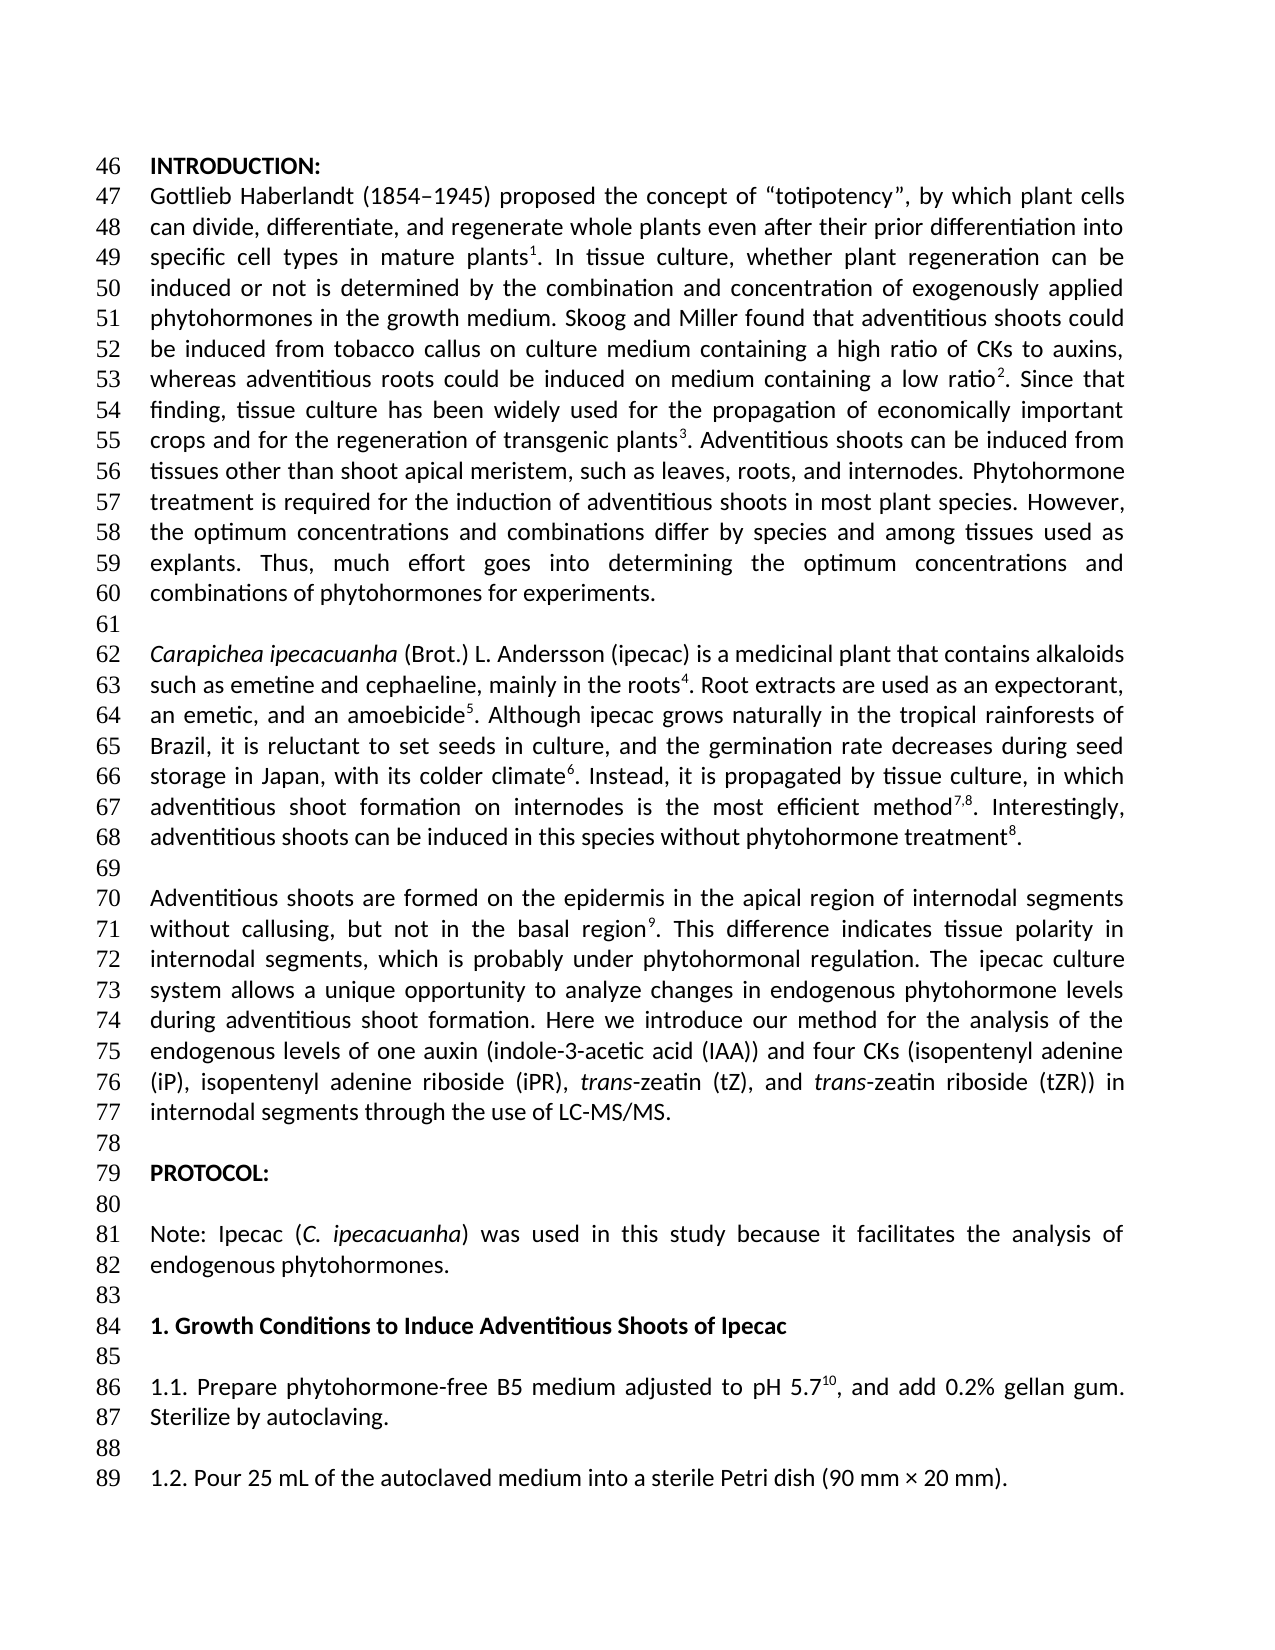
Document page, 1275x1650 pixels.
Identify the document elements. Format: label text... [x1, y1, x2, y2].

text Adventitious shoots are formed on the epidermis in the apical region of internodal segments without callusing, but not in the basal region​9. This difference indicates tissue polarity in internodal segments, which is probably under phytohormonal regulation. The ipecac culture system allows a unique opportunity to analyze changes in endogenous phytohormone levels during adventitious shoot formation. Here we introduce our method for the analysis of the endogenous levels of one auxin (indole-3-acetic acid (IAA)) and four CKs (isopentenyl adenine (iP), isopentenyl adenine riboside (iPR), trans-zeatin (tZ), and trans-zeatin riboside (tZR)) in internodal segments through the use of LC-MS/MS. [150, 882, 1125, 1127]
subtitle 1. Growth Conditions to Induce Adventitious Shoots of Ipecac [150, 1310, 1125, 1340]
text 1.1. Prepare phytohormone-free B5 medium adjusted to pH 5.710, and add 0.2% gellan gum. Sterilize by autoclaving. [150, 1371, 1125, 1432]
subtitle INTRODUCTION: [150, 150, 1125, 181]
text Gottlieb Haberlandt (1854–1945) proposed the concept of “totipotency”, by which plant cells can divide, differentiate, and regenerate whole plants even after their prior differentiation into specific cell types in mature plants​1. In tissue culture, whether plant regeneration can be induced or not is determined by the combination and concentration of exogenously applied phytohormones in the growth medium. Skoog and Miller found that adventitious shoots could be induced from tobacco callus on culture medium containing a high ratio of CKs to auxins, whereas adventitious roots could be induced on medium containing a low ratio​2. Since that finding, tissue culture has been widely used for the propagation of economically important crops and for the regeneration of transgenic plants​3. Adventitious shoots can be induced from tissues other than shoot apical meristem, such as leaves, roots, and internodes. Phytohormone treatment is required for the induction of adventitious shoots in most plant species. However, the optimum concentrations and combinations differ by species and among tissues used as explants. Thus, much effort goes into determining the optimum concentrations and combinations of phytohormones for experiments. [150, 181, 1125, 608]
text 1.2. Pour 25 mL of the autoclaved medium into a sterile Petri dish (90 mm × 20 mm). [150, 1462, 1125, 1493]
text Carapichea ipecacuanha (Brot.) L. Andersson (ipecac) is a medicinal plant that contains alkaloids such as emetine and cephaeline, mainly in the roots​4. Root extracts are used as an expectorant, an emetic, and an amoebicide​5. Although ipecac grows naturally in the tropical rainforests of Brazil, it is reluctant to set seeds in culture, and the germination rate decreases during seed storage in Japan, with its colder climate​6. Instead, it is propagated by tissue culture, in which adventitious shoot formation on internodes is the most efficient method​7,8. Interestingly, adventitious shoots can be induced in this species without phytohormone treatment​8. [150, 638, 1125, 852]
subtitle Note: Ipecac (C. ipecacuanha) was used in this study because it facilitates the analysis of endogenous phytohormones. [150, 1218, 1125, 1279]
subtitle PROTOCOL: [150, 1157, 1125, 1188]
